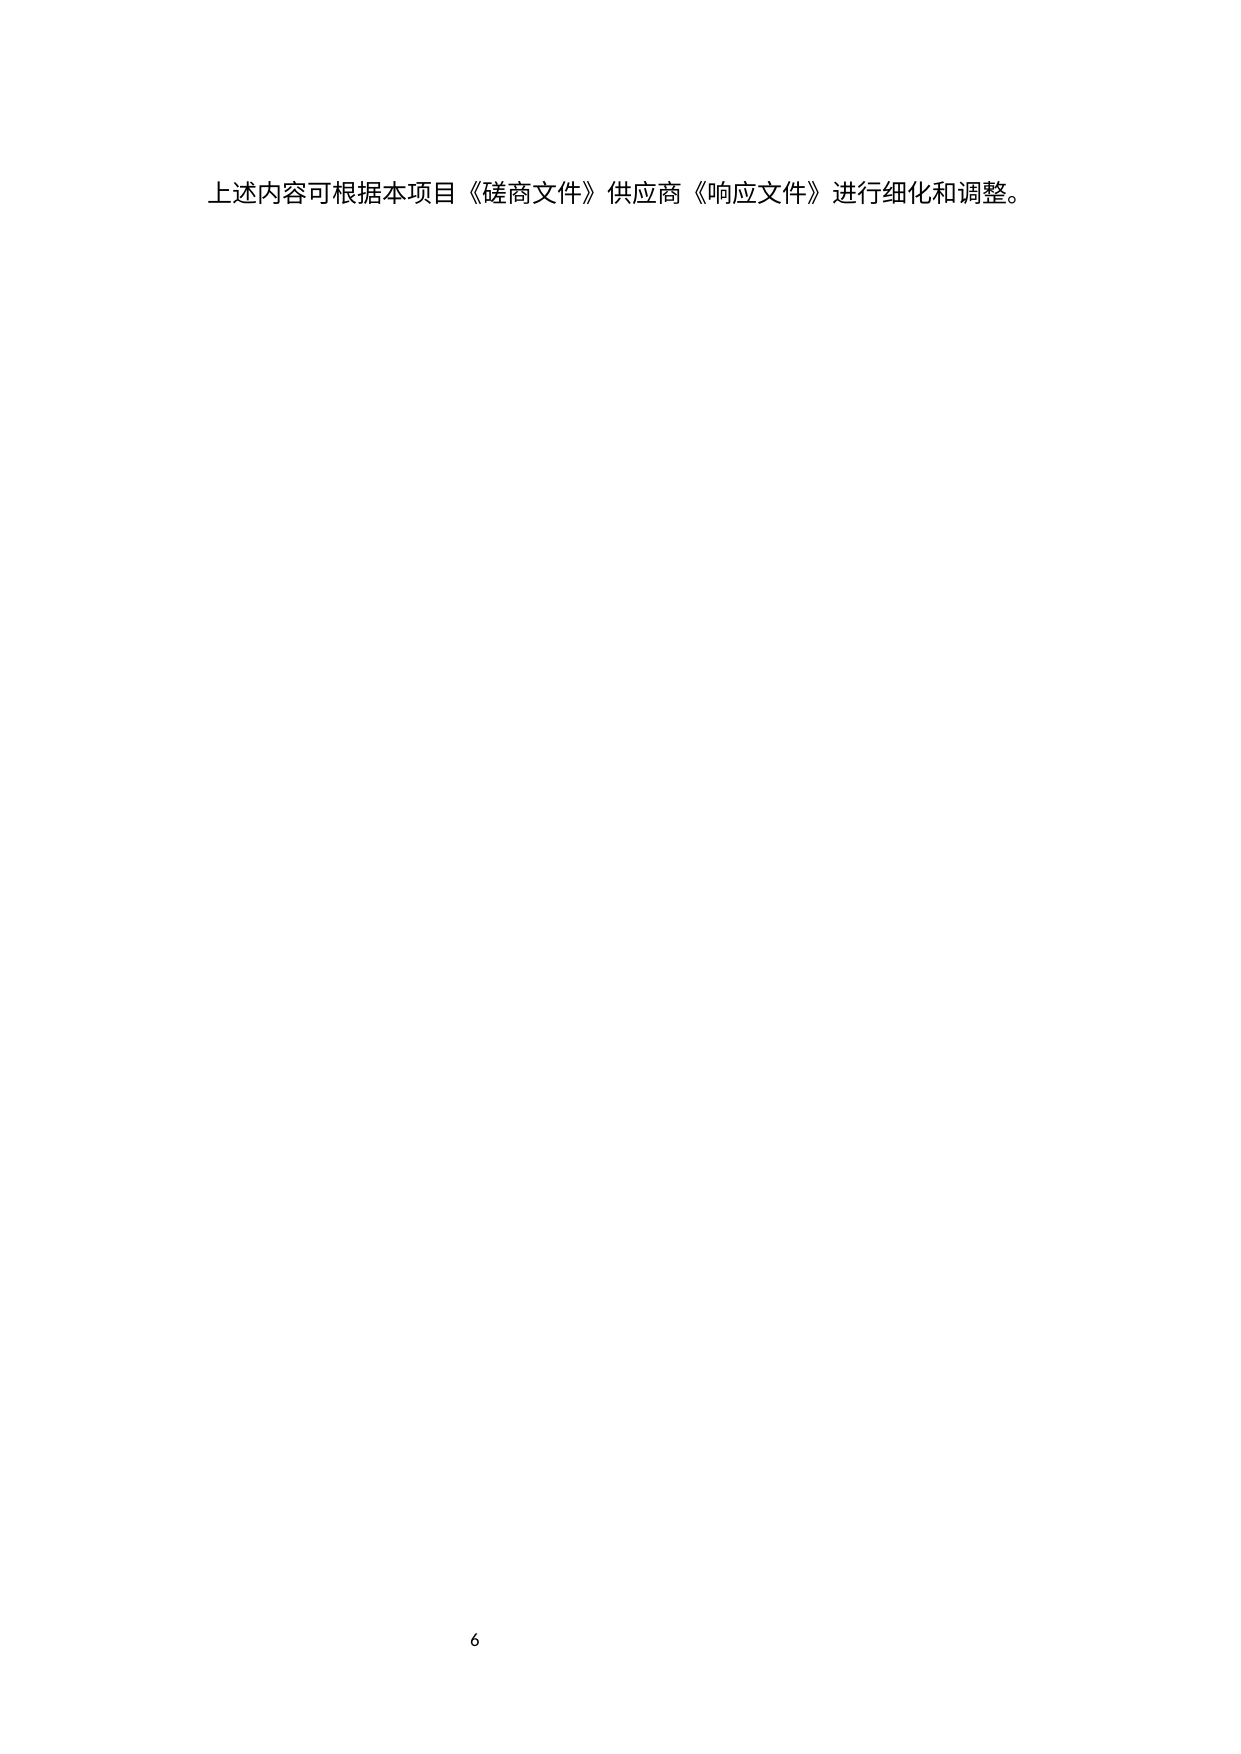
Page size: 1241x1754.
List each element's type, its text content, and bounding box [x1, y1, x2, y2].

text 上述内容可根据本项目《磋商文件》供应商《响应文件》进行细化和调整。 [187, 162, 1053, 212]
